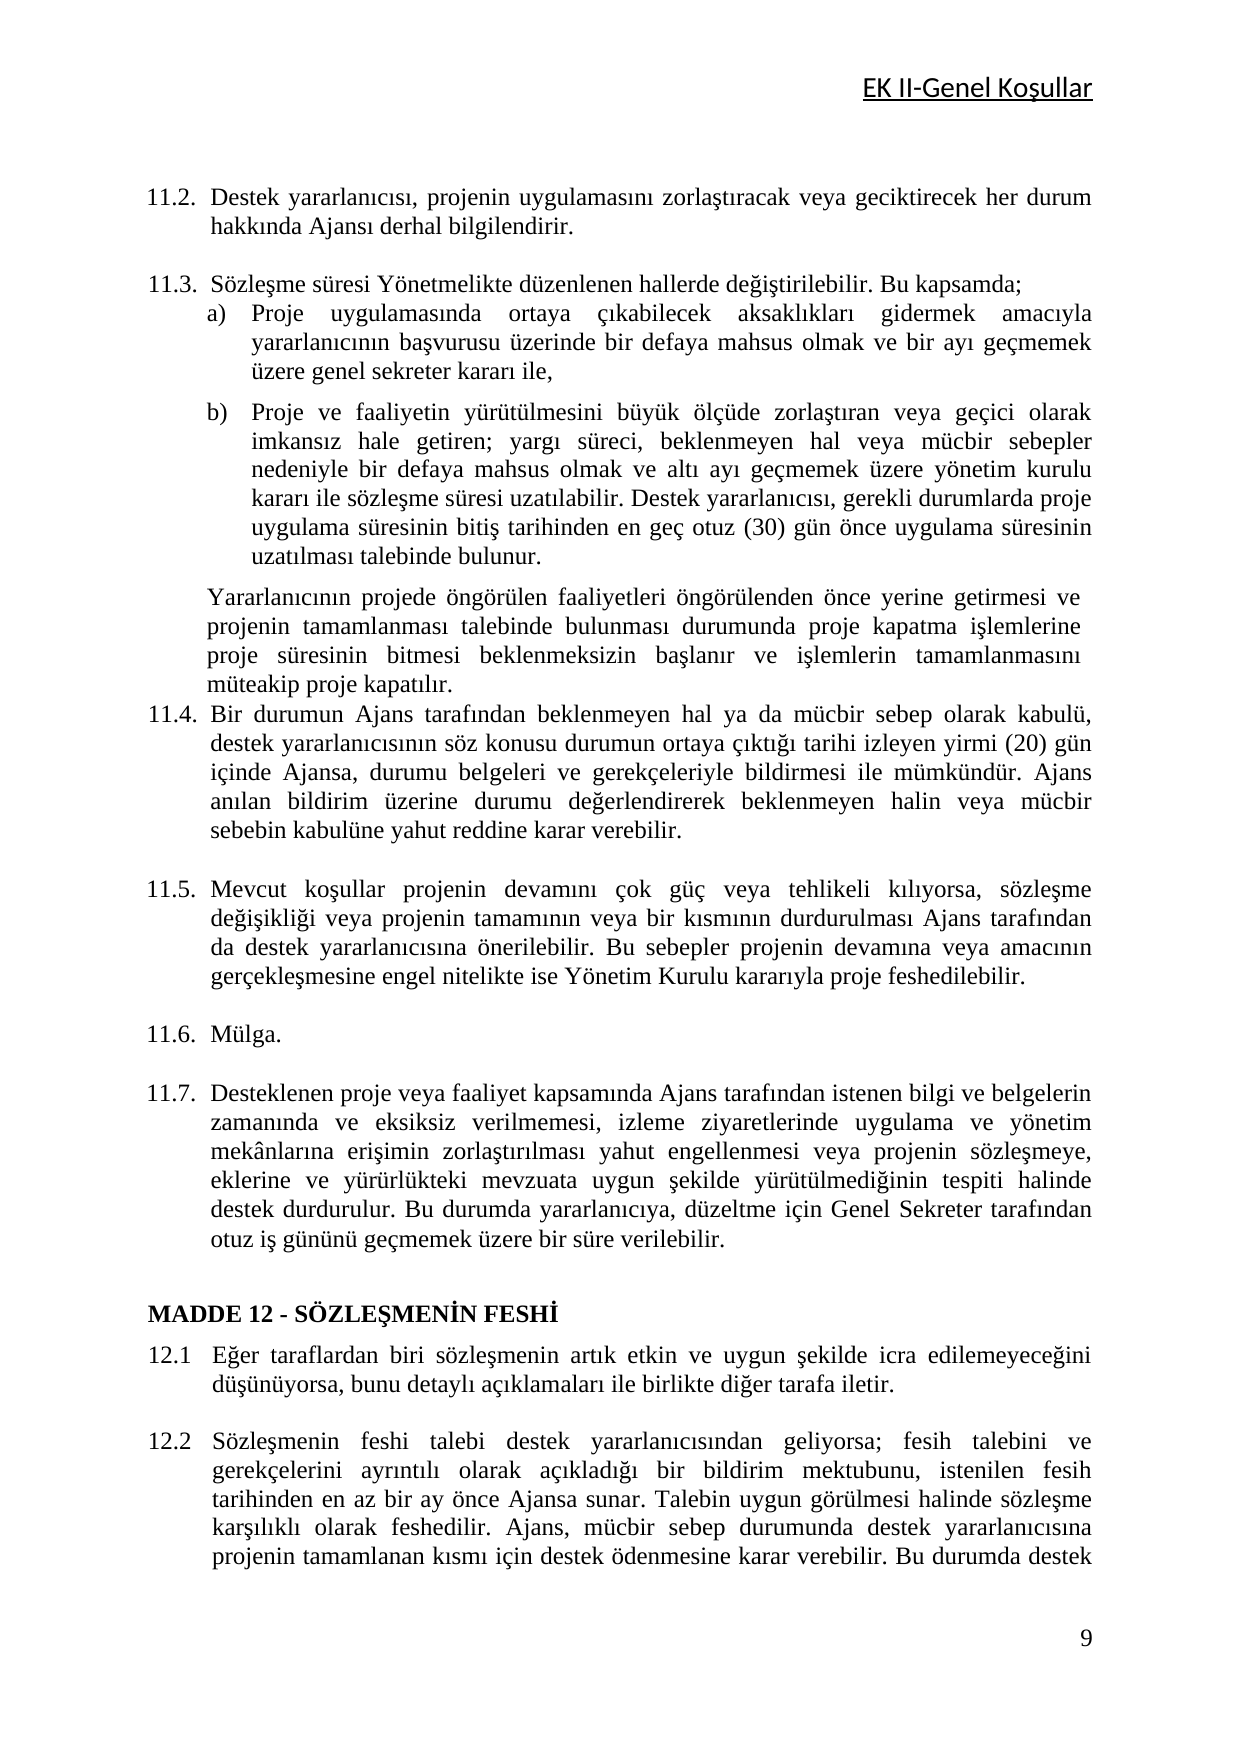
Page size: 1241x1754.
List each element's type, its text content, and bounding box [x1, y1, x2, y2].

text Yararlanıcının projede öngörülen faaliyetleri öngörülenden önce yerine getirmesi ve projenin tamamlanması talebinde bulunması durumunda proje kapatma işlemlerine proje süresinin bitmesi beklenmeksizin başlanır ve işlemlerin tamamlanmasını müteakip proje kapatılır. [207, 582, 1081, 699]
subtitle MADDE 12 - SÖZLEŞMENİN FESHİ [148, 1302, 1129, 1327]
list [148, 1426, 1093, 1570]
list Destek yararlanıcısı, projenin uygulamasını zorlaştıracak veya geciktirecek her durum hakkında Ajansı derhal bilgilendirir. [146, 182, 1093, 240]
list Mevcut koşullar projenin devamını çok güç veya tehlikeli kılıyorsa, sözleşme değişikliği veya projenin tamamının veya bir kısmının durdurulması Ajans tarafından da destek yararlanıcısına önerilebilir. Bu sebepler projenin devamına veya amacının gerçekleşmesine engel nitelikte ise Yönetim Kurulu kararıyla proje feshedilebilir. [146, 874, 1093, 990]
list Bir durumun Ajans tarafından beklenmeyen hal ya da mücbir sebep olarak kabulü, destek yararlanıcısının söz konusu durumun ortaya çıktığı tarihi izleyen yirmi (20) gün içinde Ajansa, durumu belgeleri ve gerekçeleriyle bildirmesi ile mümkündür. Ajans anılan bildirim üzerine durumu değerlendirerek beklenmeyen halin veya mücbir sebebin kabulüne yahut reddine karar verebilir. [148, 699, 1093, 844]
list Desteklenen proje veya faaliyet kapsamında Ajans tarafından istenen bilgi ve belgelerin zamanında ve eksiksiz verilmemesi, izleme ziyaretlerinde uygulama ve yönetim mekânlarına erişimin zorlaştırılması yahut engellenmesi veya projenin sözleşmeye, eklerine ve yürürlükteki mevzuata uygun şekilde yürütülmediğinin tespiti halinde destek durdurulur. Bu durumda yararlanıcıya, düzeltme için Genel Sekreter tarafından otuz iş gününü geçmemek üzere bir süre verilebilir. [146, 1078, 1093, 1253]
text a) Proje uygulamasında ortaya çıkabilecek aksaklıkları gidermek amacıyla yararlanıcının başvurusu üzerinde bir defaya mahsus olmak ve bir ayı geçmemek üzere genel sekreter kararı ile, [207, 298, 1093, 384]
list Eğer taraflardan biri sözleşmenin artık etkin ve uygun şekilde icra edilemeyeceğini düşünüyorsa, bunu detaylı açıklamaları ile birlikte diğer tarafa iletir. [148, 1340, 1093, 1397]
text b) Proje ve faaliyetin yürütülmesini büyük ölçüde zorlaştıran veya geçici olarak imkansız hale getiren; yargı süreci, beklenmeyen hal veya mücbir sebepler nedeniyle bir defaya mahsus olmak ve altı ayı geçmemek üzere yönetim kurulu kararı ile sözleşme süresi uzatılabilir. Destek yararlanıcısı, gerekli durumlarda proje uygulama süresinin bitiş tarihinden en geç otuz (30) gün önce uygulama süresinin uzatılması talebinde bulunur. [207, 397, 1093, 569]
list Sözleşme süresi Yönetmelikte düzenlenen hallerde değiştirilebilir. Bu kapsamda; [148, 269, 1081, 298]
list Mülga. [146, 1019, 1093, 1049]
